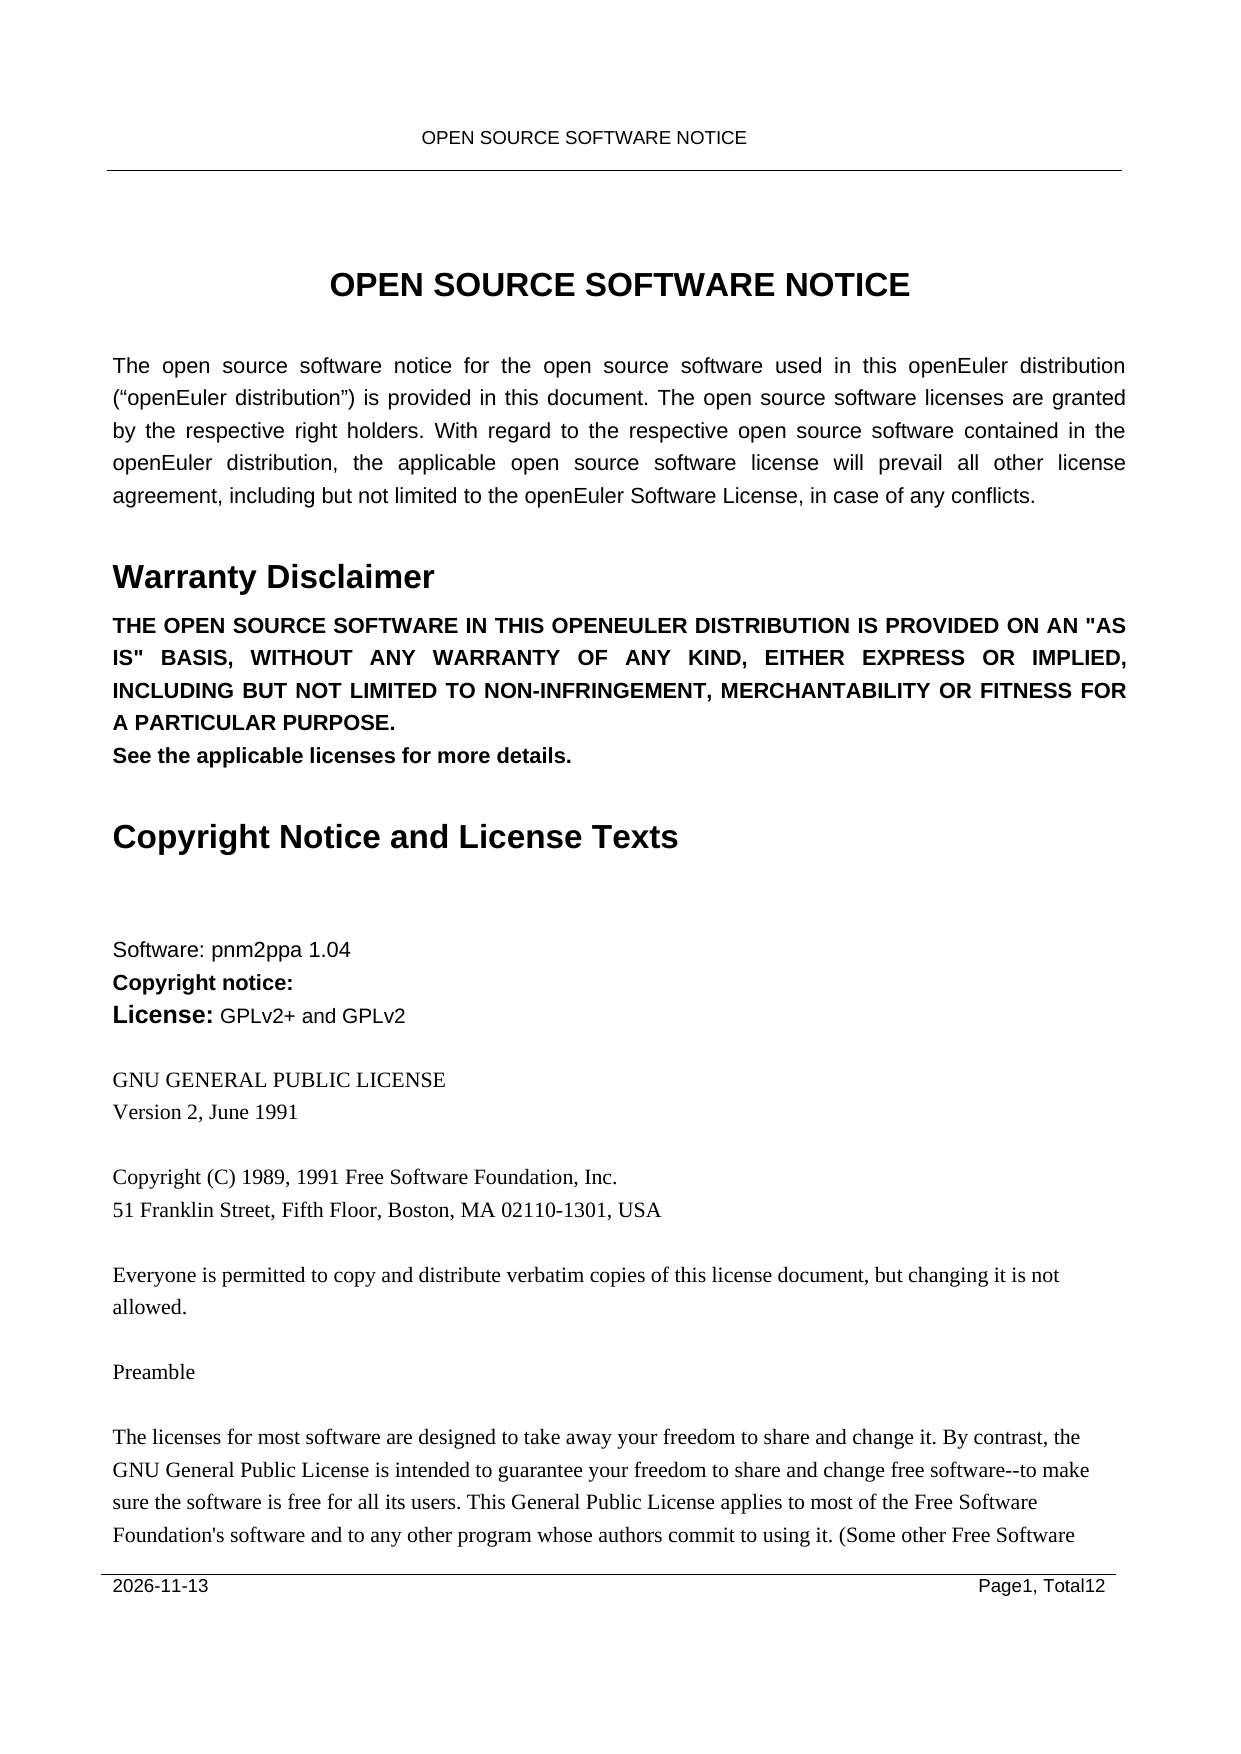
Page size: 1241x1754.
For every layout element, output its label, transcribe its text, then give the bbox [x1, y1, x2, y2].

text The open source software notice for the open source software used in this openEuler distribution (“openEuler distribution”) is provided in this document. The open source software licenses are granted by the respective right holders. With regard to the respective open source software contained in the openEuler distribution, the applicable open source software license will prevail all other license agreement, including but not limited to the openEuler Software License, in case of any conflicts. [112, 349, 1128, 511]
text THE OPEN SOURCE SOFTWARE IN THIS OPENEULER DISTRIBUTION IS PROVIDED ON AN "AS IS" BASIS, WITHOUT ANY WARRANTY OF ANY KIND, EITHER EXPRESS OR IMPLIED, INCLUDING BUT NOT LIMITED TO NON-INFRINGEMENT, MERCHANTABILITY OR FITNESS FOR A PARTICULAR PURPOSE. See the applicable licenses for more details. [112, 609, 1128, 771]
text Copyright Notice and License Texts [112, 804, 1128, 869]
text Warranty Disclaimer [112, 544, 1128, 609]
text Copyright notice: [112, 966, 1128, 998]
text Software: pnm2ppa 1.04 [112, 933, 1128, 966]
text OPEN SOURCE SOFTWARE NOTICE [112, 251, 1128, 316]
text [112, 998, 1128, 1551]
